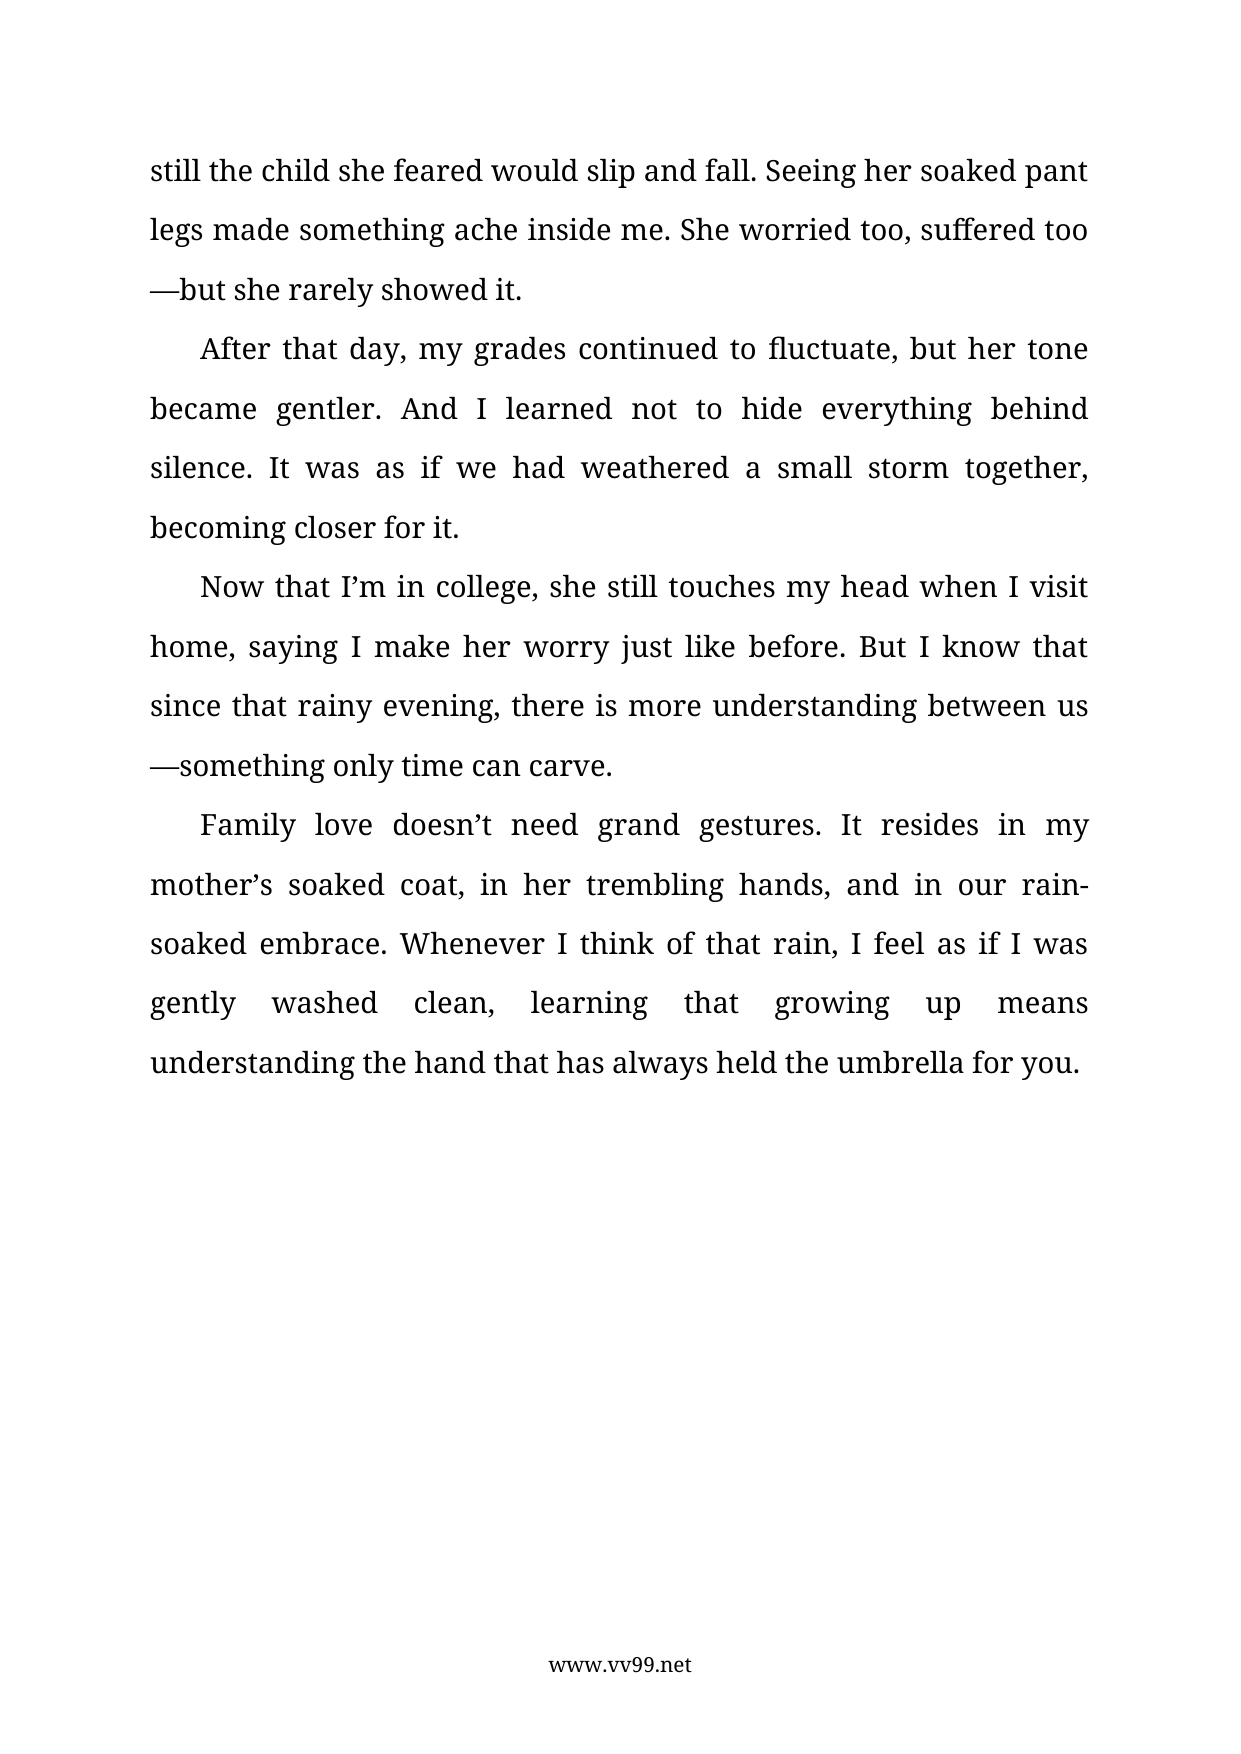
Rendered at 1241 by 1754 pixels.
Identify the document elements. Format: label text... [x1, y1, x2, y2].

text After that day, my grades continued to fluctuate, but her tone became gentler. And I learned not to hide everything behind silence. It was as if we had weathered a small storm together, becoming closer for it. [150, 328, 1090, 547]
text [150, 150, 1090, 309]
text Family love doesn’t need grand gestures. It resides in my mother’s soaked coat, in her trembling hands, and in our rain-soaked embrace. Whenever I think of that rain, I feel as if I was gently washed clean, learning that growing up means understanding the hand that has always held the umbrella for you. [150, 804, 1090, 1082]
text Now that I’m in college, she still touches my head when I visit home, saying I make her worry just like before. But I know that since that rainy evening, there is more understanding between us—something only time can carve. [150, 566, 1090, 784]
